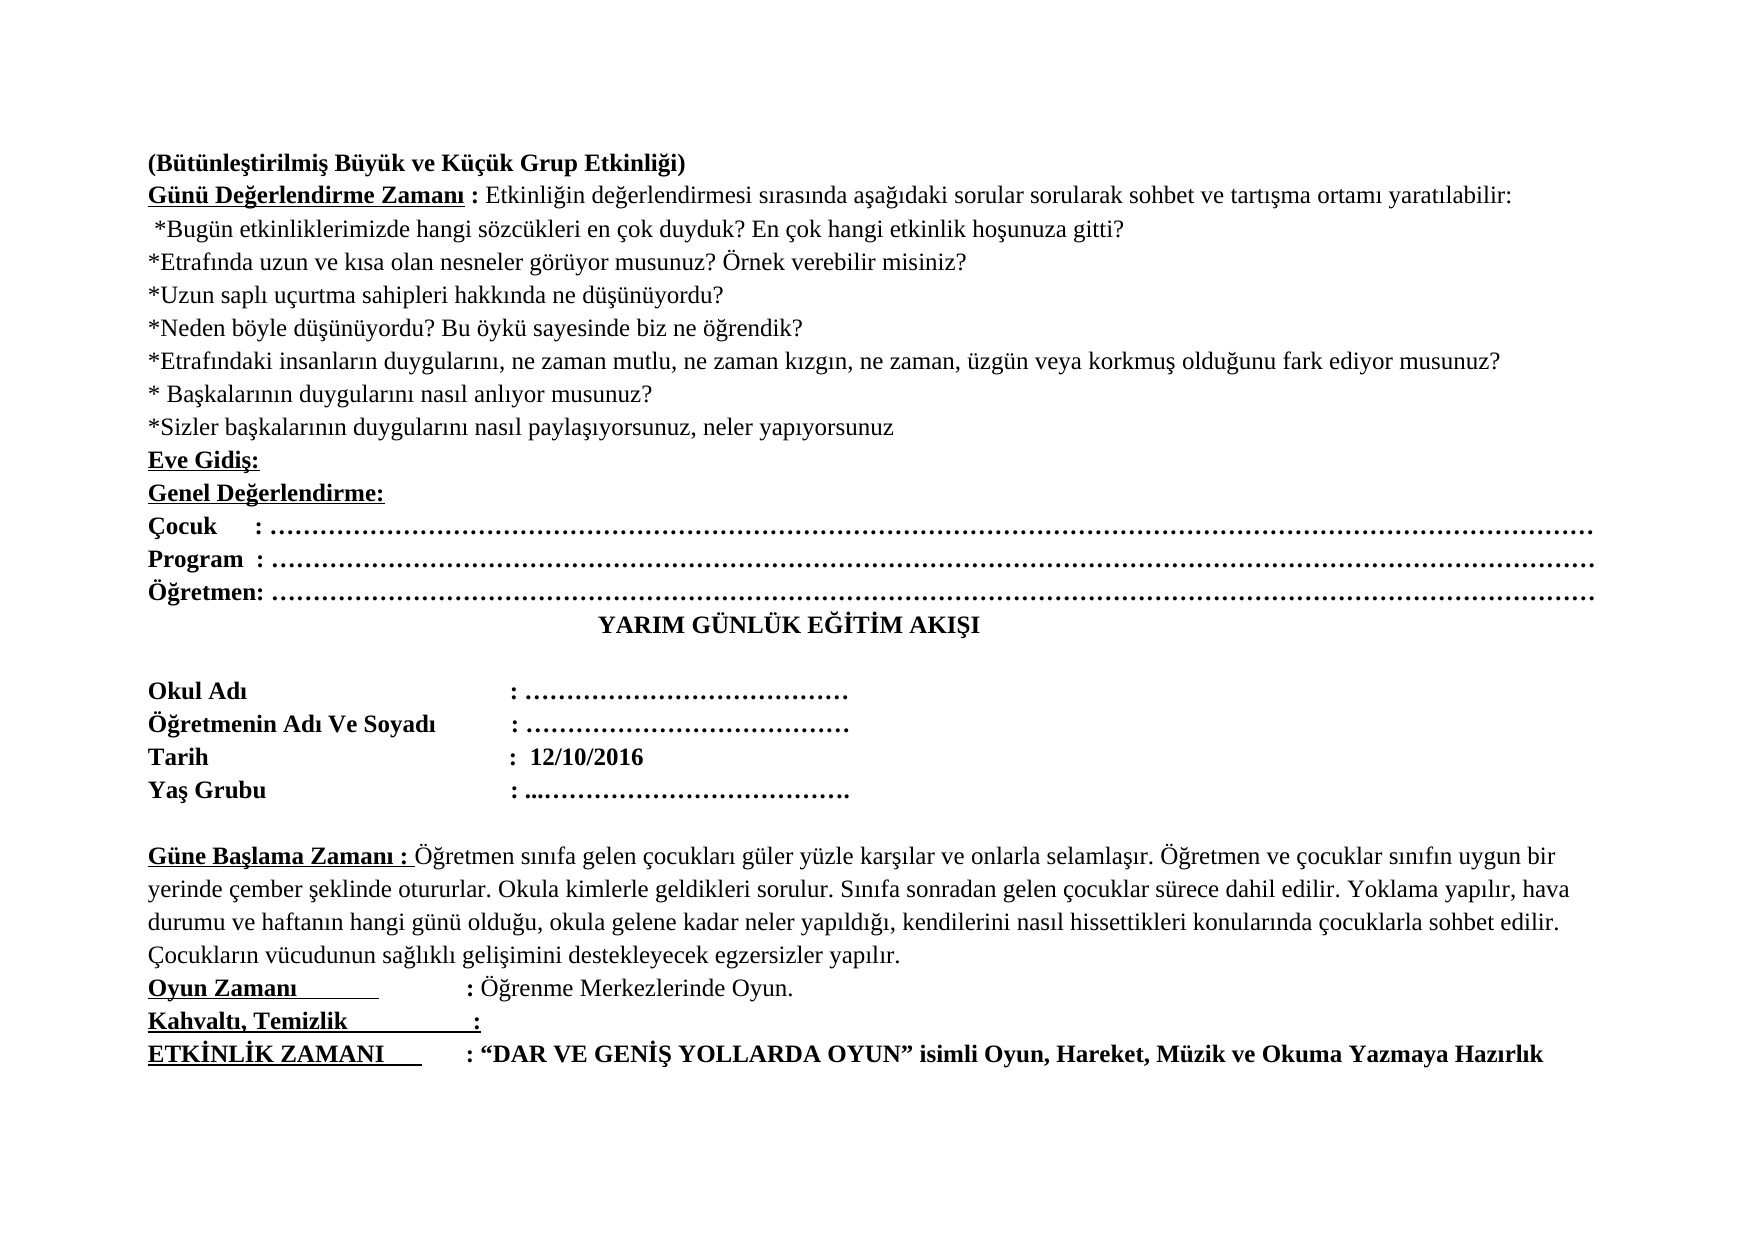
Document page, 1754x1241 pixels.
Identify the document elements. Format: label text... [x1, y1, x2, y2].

list YARIM GÜNLÜK EĞİTİM AKIŞI Okul Adı : ………………………………… Öğretmenin Adı Ve Soyadı : ………………………………… Tarih : 12/10/2016 Yaş Grubu : ...………………………………. Güne Başlama Zamanı : Öğretmen sınıfa gelen çocukları güler yüzle karşılar ve onlarla selamlaşır. Öğretmen ve çocuklar sınıfın uygun bir yerinde çember şeklinde otururlar. Okula kimlerle geldikleri sorulur. Sınıfa sonradan gelen çocuklar sürece dahil edilir. Yoklama yapılır, hava durumu ve haftanın hangi günü olduğu, okula gelene kadar neler yapıldığı, kendilerini nasıl hissettikleri konularında çocuklarla sohbet edilir. [148, 610, 1606, 936]
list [148, 148, 1606, 606]
list Çocukların vücudunun sağlıklı gelişimini destekleyecek egzersizler yapılır. [148, 940, 1606, 969]
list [148, 973, 1606, 1068]
